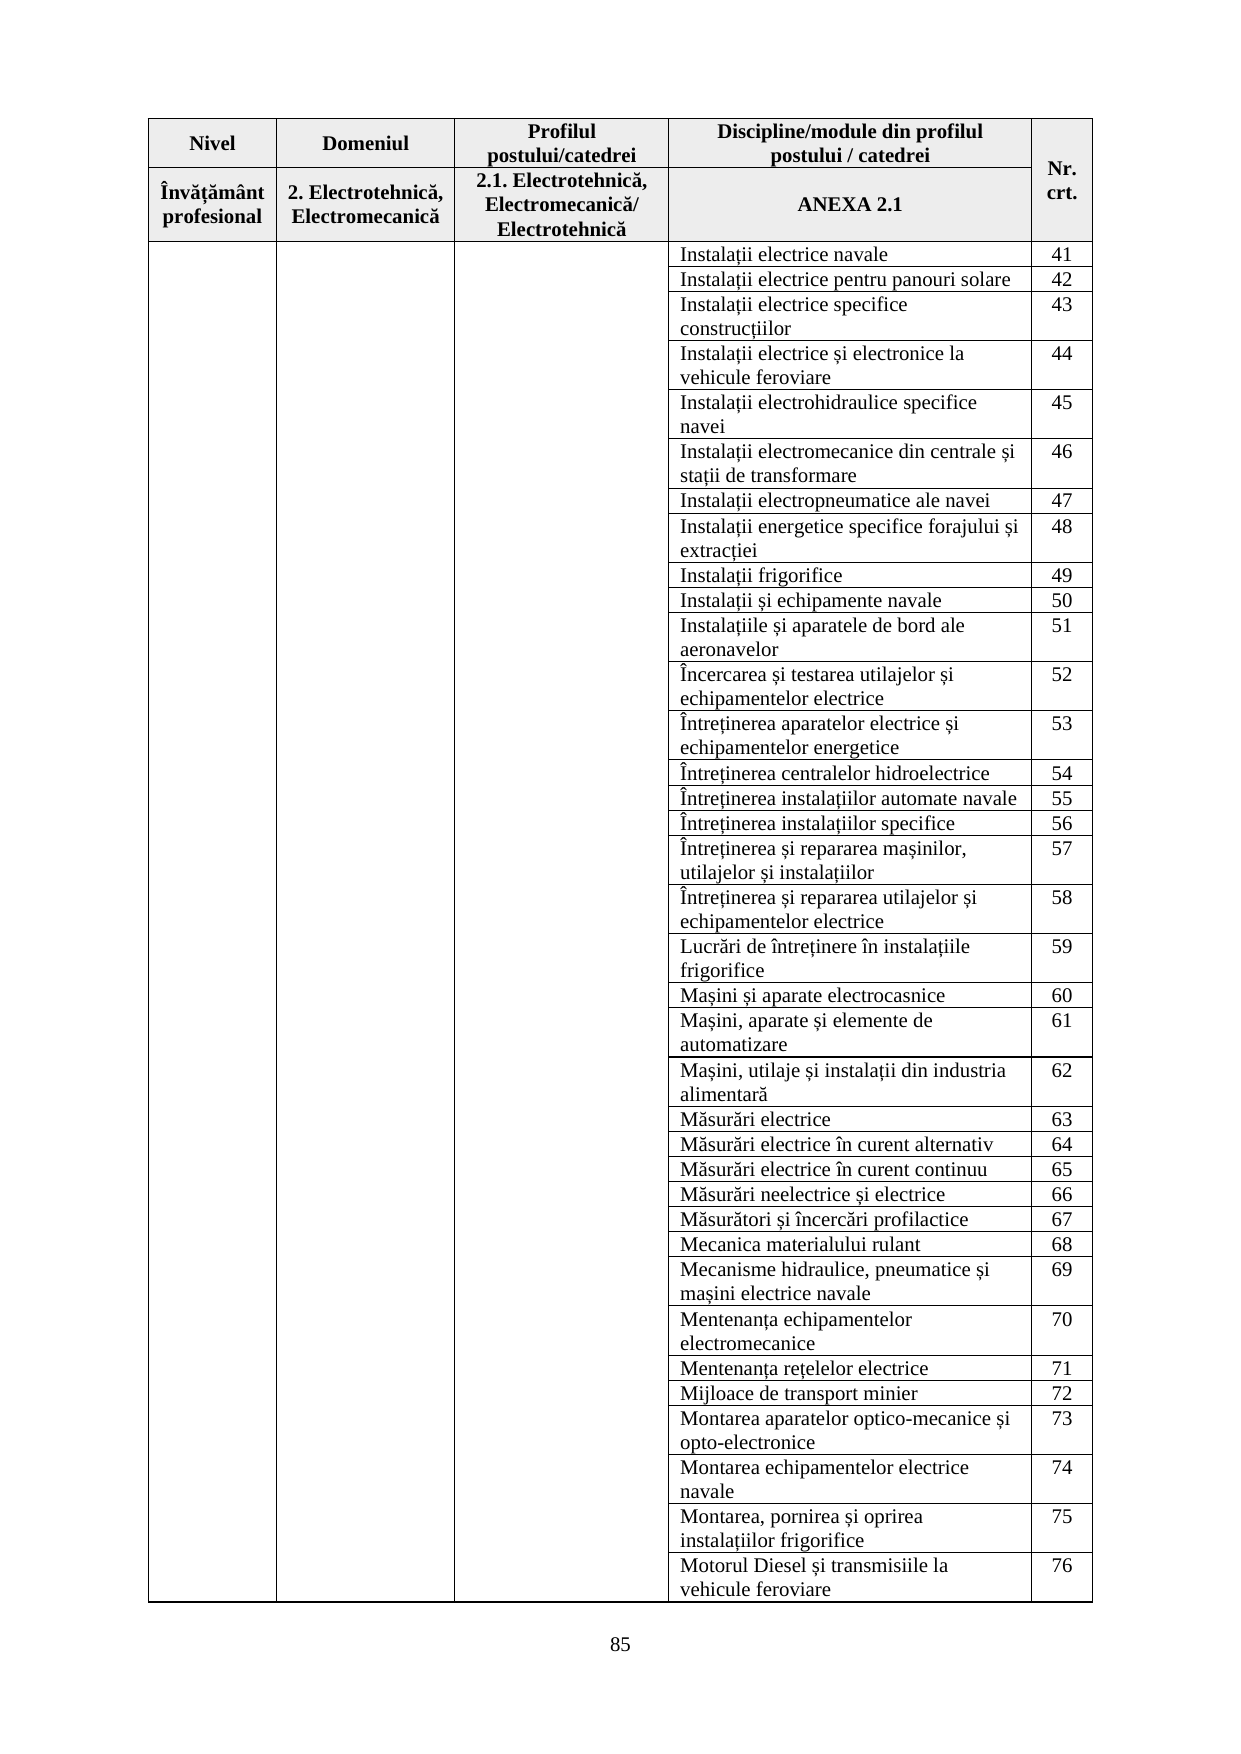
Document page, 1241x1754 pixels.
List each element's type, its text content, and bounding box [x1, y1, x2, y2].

table_header Discipline/module din profilul postului / catedrei [669, 119, 1031, 167]
table_cell 64 [1032, 1132, 1092, 1156]
table_cell Mașini, aparate și elemente de automatizare [669, 1008, 1031, 1056]
table_cell 62 [1032, 1058, 1092, 1106]
table_cell 69 [1032, 1257, 1092, 1305]
table_cell 60 [1032, 983, 1092, 1007]
table_cell 53 [1032, 711, 1092, 759]
table_cell 2.1. Electrotehnică, Electromecanică/ Electrotehnică [455, 168, 668, 241]
table_cell Măsurări neelectrice și electrice [669, 1182, 1031, 1206]
table_cell 75 [1032, 1504, 1092, 1552]
table_cell 56 [1032, 811, 1092, 835]
table_cell 50 [1032, 588, 1092, 612]
table_cell 45 [1032, 390, 1092, 438]
table_cell Întreținerea instalațiilor automate navale [669, 786, 1031, 809]
table_cell 2. Electrotehnică, Electromecanică [277, 168, 454, 241]
table_cell 49 [1032, 563, 1092, 587]
table_cell Întreținerea centralelor hidroelectrice [669, 760, 1031, 784]
table_cell Întreținerea și repararea utilajelor și echipamentelor electrice [669, 885, 1031, 933]
table_cell 73 [1032, 1406, 1092, 1454]
table_header Nr. crt. [1032, 119, 1092, 241]
table_cell 76 [1032, 1553, 1092, 1601]
table_cell 47 [1032, 489, 1092, 512]
table_cell 43 [1032, 292, 1092, 340]
table_cell Instalații electrohidraulice specifice navei [669, 390, 1031, 438]
table_cell 55 [1032, 786, 1092, 809]
table_cell 59 [1032, 934, 1092, 982]
table_cell Motorul Diesel și transmisiile la vehicule feroviare [669, 1553, 1031, 1601]
table_cell Întreținerea instalațiilor specifice [669, 811, 1031, 835]
table_cell Instalații electromecanice din centrale și stații de transformare [669, 439, 1031, 487]
table_cell Instalații energetice specifice forajului și extracției [669, 514, 1031, 562]
table_cell 44 [1032, 341, 1092, 389]
table_cell 46 [1032, 439, 1092, 487]
table_cell Întreținerea și repararea mașinilor, utilajelor și instalațiilor [669, 836, 1031, 884]
table_cell Instalații electrice și electronice la vehicule feroviare [669, 341, 1031, 389]
table_cell 65 [1032, 1157, 1092, 1181]
table_cell Încercarea și testarea utilajelor și echipamentelor electrice [669, 662, 1031, 710]
table_cell Mijloace de transport minier [669, 1381, 1031, 1405]
table_cell Instalații electrice pentru panouri solare [669, 267, 1031, 291]
table_cell 74 [1032, 1455, 1092, 1503]
table_cell Instalații electropneumatice ale navei [669, 489, 1031, 512]
table_cell ANEXA 2.1 [669, 168, 1031, 241]
table_cell Măsurări electrice [669, 1107, 1031, 1131]
table_cell 70 [1032, 1306, 1092, 1354]
table_cell 61 [1032, 1008, 1092, 1056]
table_header Domeniul [277, 119, 454, 167]
table_cell Montarea, pornirea și oprirea instalațiilor frigorifice [669, 1504, 1031, 1552]
table_cell 58 [1032, 885, 1092, 933]
table_cell 57 [1032, 836, 1092, 884]
table_cell Instalații frigorifice [669, 563, 1031, 587]
table_header Profilul postului/catedrei [455, 119, 668, 167]
table_cell Mecanica materialului rulant [669, 1232, 1031, 1256]
table_cell Instalații și echipamente navale [669, 588, 1031, 612]
table_cell Măsurări electrice în curent continuu [669, 1157, 1031, 1181]
table_cell Învățământ profesional [149, 168, 276, 241]
table_header Nivel [149, 119, 276, 167]
table_cell 51 [1032, 613, 1092, 661]
table_cell 63 [1032, 1107, 1092, 1131]
table_cell Mașini și aparate electrocasnice [669, 983, 1031, 1007]
table_cell 67 [1032, 1207, 1092, 1231]
table_cell 42 [1032, 267, 1092, 291]
table_cell Mentenanța echipamentelor electromecanice [669, 1306, 1031, 1354]
table_cell Întreținerea aparatelor electrice și echipamentelor energetice [669, 711, 1031, 759]
table_cell 54 [1032, 760, 1092, 784]
table_cell 48 [1032, 514, 1092, 562]
table_cell Montarea aparatelor optico-mecanice și opto-electronice [669, 1406, 1031, 1454]
table_cell 41 [1032, 242, 1092, 266]
table_cell 52 [1032, 662, 1092, 710]
table_cell Mașini, utilaje și instalații din industria alimentară [669, 1058, 1031, 1106]
table_cell 66 [1032, 1182, 1092, 1206]
table_cell Măsurători și încercări profilactice [669, 1207, 1031, 1231]
table_cell Instalații electrice navale [669, 242, 1031, 266]
table_cell Mentenanța rețelelor electrice [669, 1356, 1031, 1380]
table_cell 72 [1032, 1381, 1092, 1405]
table_cell Măsurări electrice în curent alternativ [669, 1132, 1031, 1156]
table_cell Instalațiile și aparatele de bord ale aeronavelor [669, 613, 1031, 661]
table_cell Montarea echipamentelor electrice navale [669, 1455, 1031, 1503]
table_cell Mecanisme hidraulice, pneumatice și mașini electrice navale [669, 1257, 1031, 1305]
table_cell Instalații electrice specifice construcțiilor [669, 292, 1031, 340]
table_cell 71 [1032, 1356, 1092, 1380]
table_cell 68 [1032, 1232, 1092, 1256]
table_cell Lucrări de întreținere în instalațiile frigorifice [669, 934, 1031, 982]
